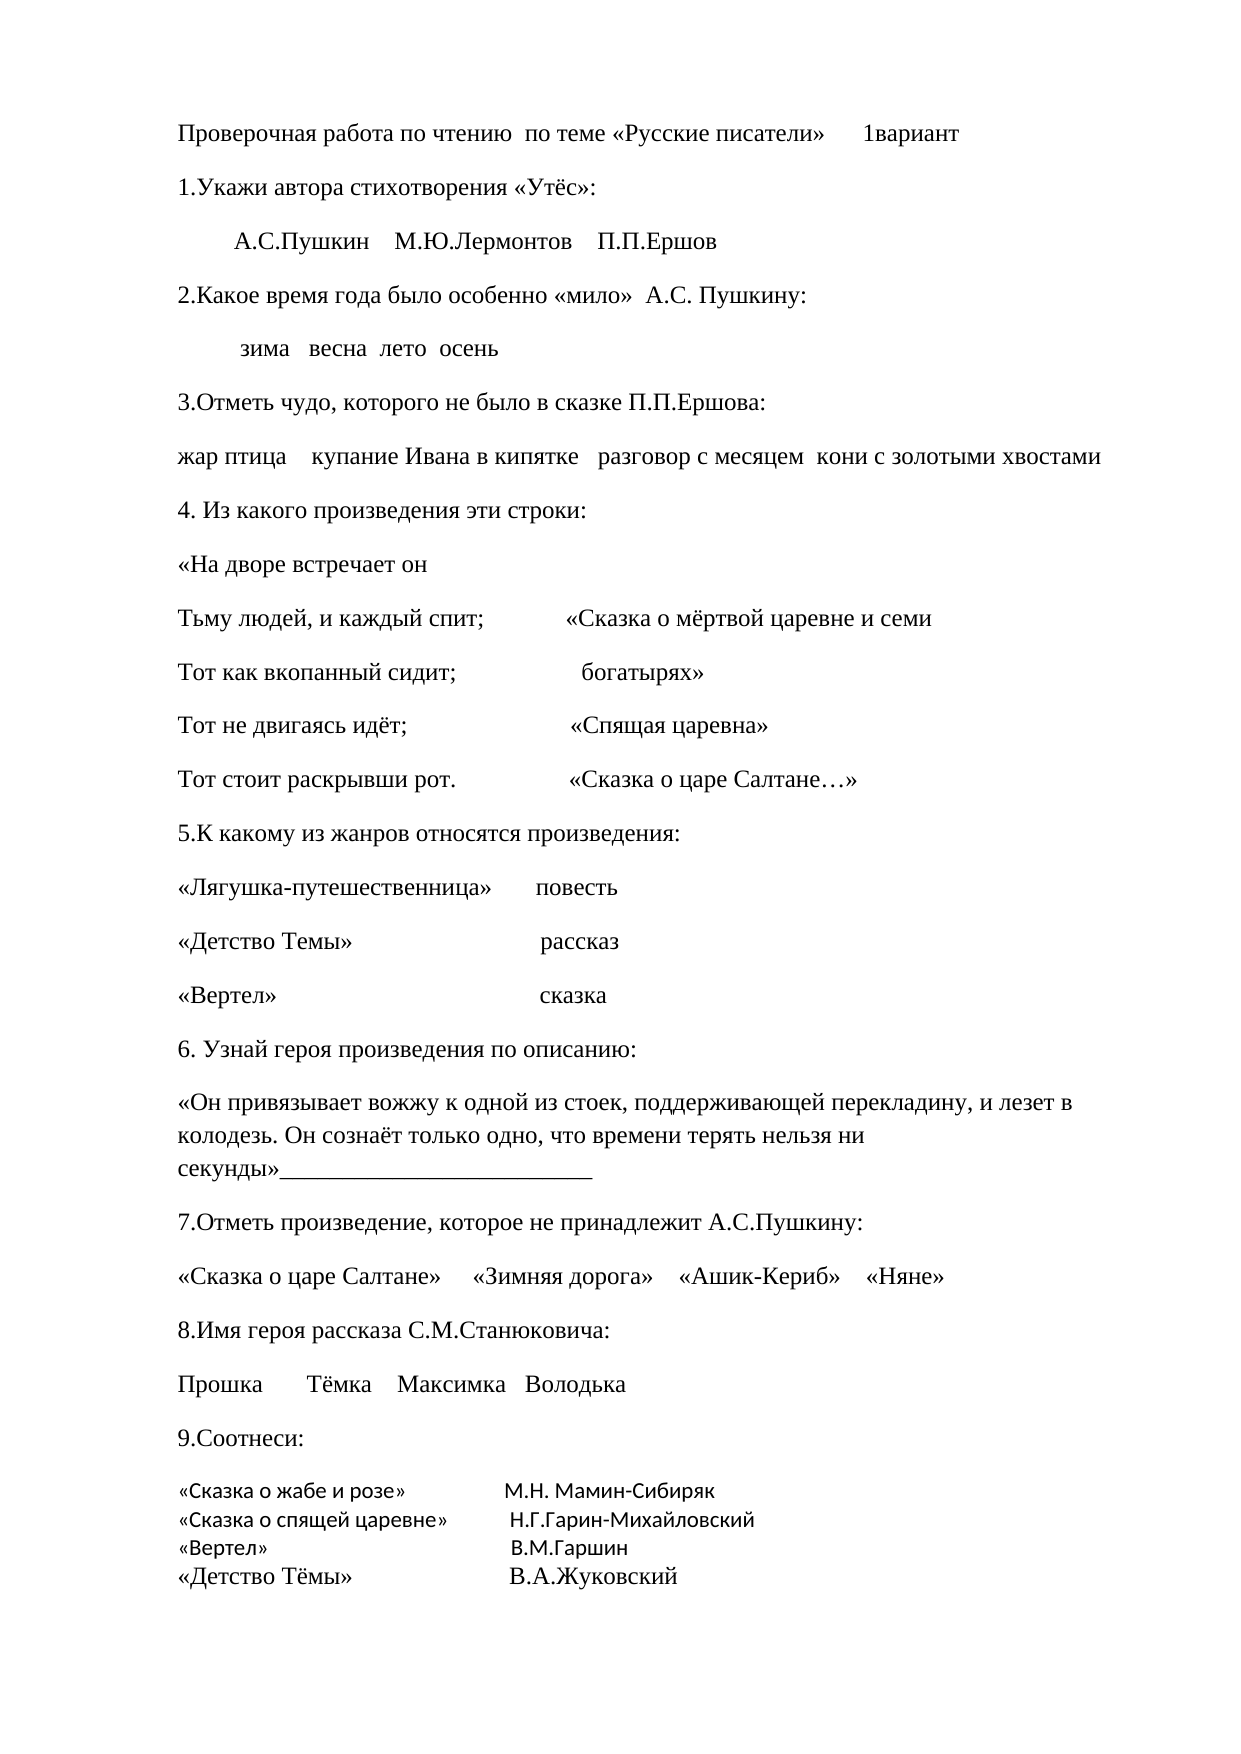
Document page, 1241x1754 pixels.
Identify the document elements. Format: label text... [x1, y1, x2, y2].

text «Он привязывает вожжу к одной из стоек, поддерживающей перекладину, и лезет в колодезь. Он сознаёт только одно, что времени терять нельзя ни секунды»_________________________ [177, 1087, 1152, 1182]
text 9.Соотнеси: [177, 1423, 1152, 1452]
text 2.Какое время года было особенно «мило» А.С. Пушкину: [177, 280, 1152, 308]
text «Детство Темы» рассказ [177, 926, 1152, 955]
text Проверочная работа по чтению по теме «Русские писатели» 1вариант [177, 118, 1152, 147]
text «Сказка о царе Салтане» «Зимняя дорога» «Ашик-Кериб» «Няне» [177, 1261, 1152, 1290]
text Тот стоит раскрывши рот. «Сказка о царе Салтане…» [177, 764, 1152, 793]
text А.С.Пушкин М.Ю.Лермонтов П.П.Ершов [177, 226, 1152, 254]
text «Вертел» сказка [177, 980, 1152, 1008]
text 3.Отметь чудо, которого не было в сказке П.П.Ершова: [177, 387, 1152, 416]
text 8.Имя героя рассказа С.М.Станюковича: [177, 1315, 1152, 1344]
text зима весна лето осень [177, 333, 1152, 362]
text 4. Из какого произведения эти строки: [177, 495, 1152, 524]
text Тьму людей, и каждый спит; «Сказка о мёртвой царевне и семи [177, 603, 1152, 632]
text «Детство Тёмы» В.А.Жуковский [177, 1561, 1152, 1589]
text Тот не двигаясь идёт; «Спящая царевна» [177, 711, 1152, 739]
text Прошка Тёмка Максимка Володька [177, 1369, 1152, 1398]
text 1.Укажи автора стихотворения «Утёс»: [177, 172, 1152, 201]
text «Сказка о спящей царевне» Н.Г.Гарин-Михайловский [177, 1505, 1152, 1533]
text Тот как вкопанный сидит; богатырях» [177, 657, 1152, 685]
text «Лягушка-путешественница» повесть [177, 872, 1152, 901]
text 7.Отметь произведение, которое не принадлежит А.С.Пушкину: [177, 1207, 1152, 1236]
text «Вертел» В.М.Гаршин [177, 1533, 1152, 1561]
text 6. Узнай героя произведения по описанию: [177, 1034, 1152, 1062]
text 5.К какому из жанров относятся произведения: [177, 818, 1152, 847]
text жар птица купание Ивана в кипятке разговор с месяцем кони с золотыми хвостами [177, 441, 1152, 470]
text «На дворе встречает он [177, 549, 1152, 578]
text «Сказка о жабе и розе» М.Н. Мамин-Сибиряк [177, 1477, 1152, 1505]
